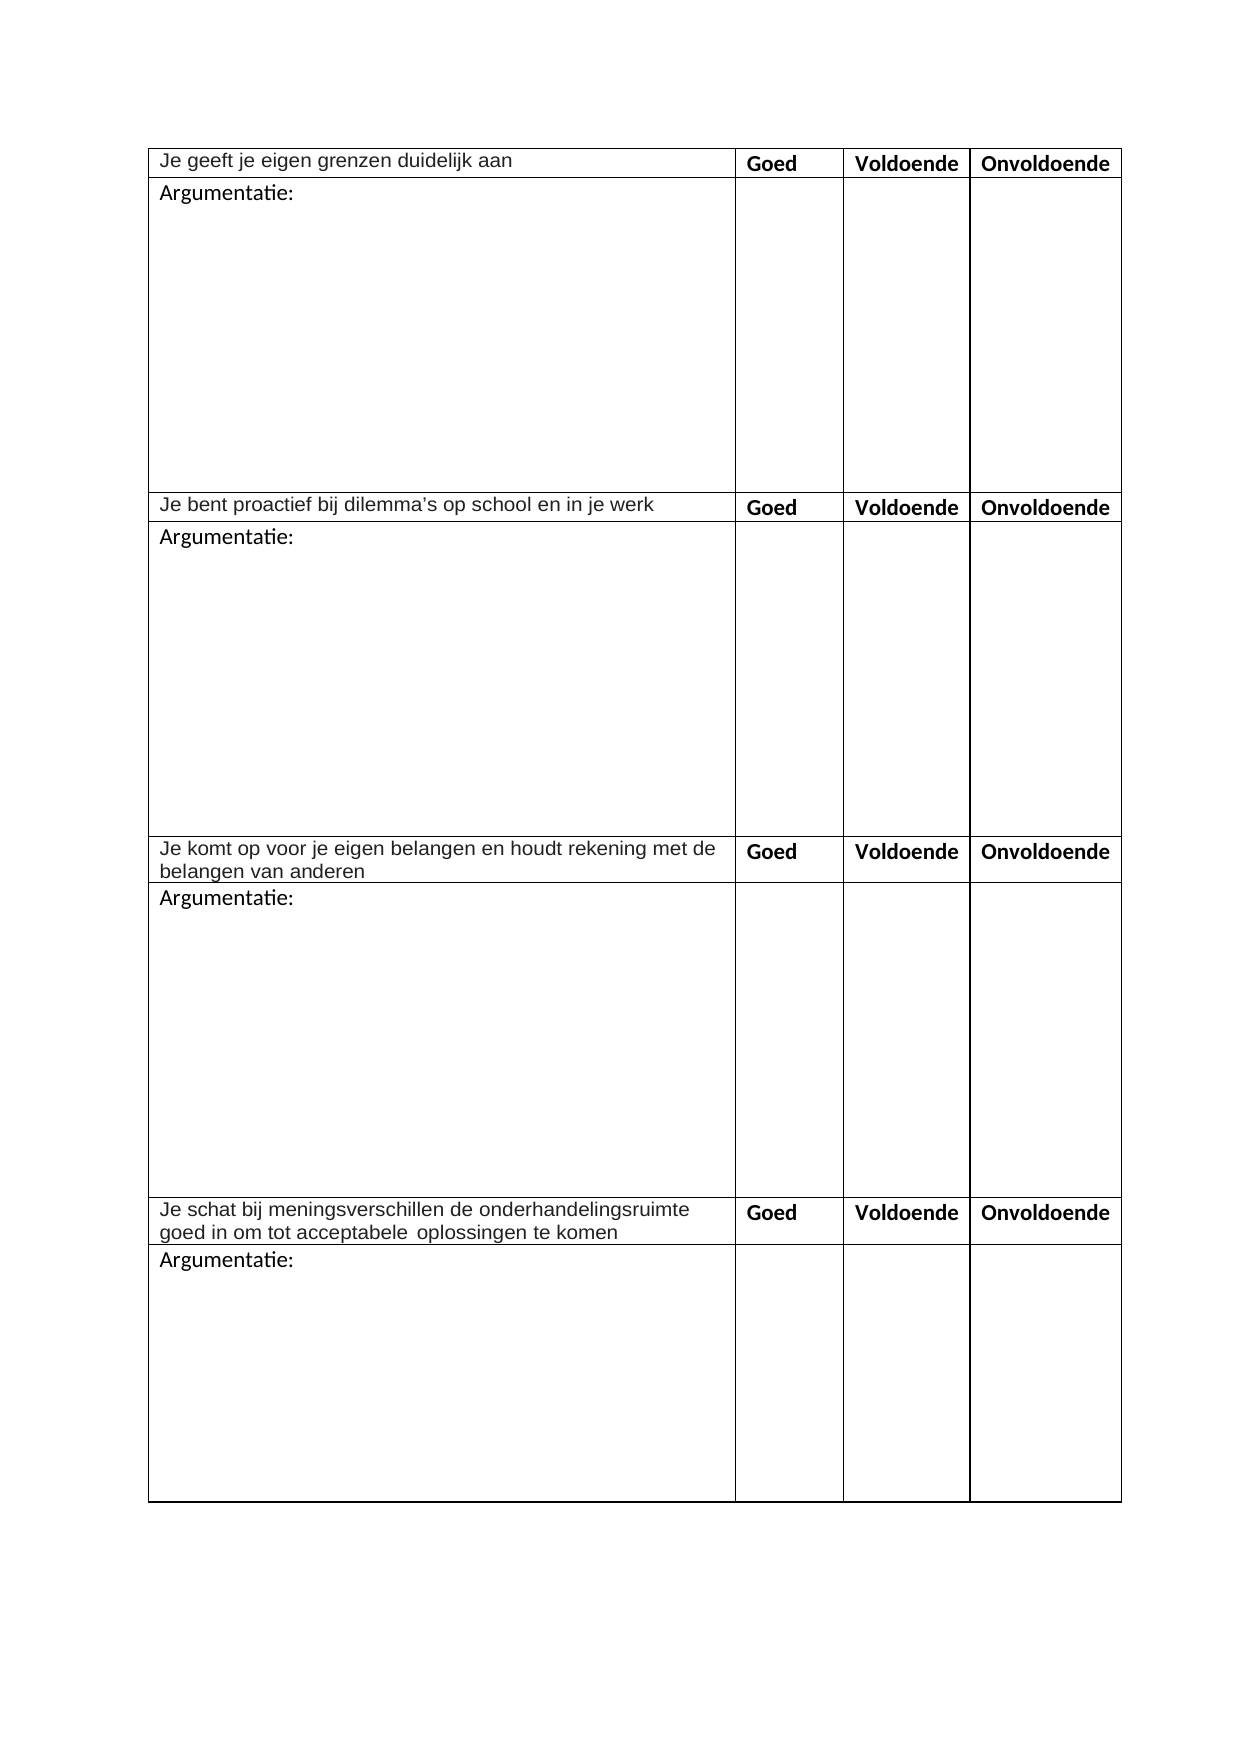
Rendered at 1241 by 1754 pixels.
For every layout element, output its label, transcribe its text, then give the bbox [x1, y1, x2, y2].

table_cell Voldoende [844, 1198, 969, 1244]
table_cell Argumentatie: [149, 522, 735, 836]
table_cell Voldoende [844, 149, 969, 177]
table_cell Je schat bij meningsverschillen de onderhandelingsruimte goed in om tot acceptabele oplossingen te komen [149, 1198, 735, 1244]
table_cell Goed [736, 1198, 843, 1244]
table_cell Argumentatie: [149, 883, 735, 1197]
table_cell Voldoende [844, 837, 969, 882]
table_cell Je geeft je eigen grenzen duidelijk aan [149, 149, 735, 177]
table_cell Onvoldoende [971, 149, 1121, 177]
table_cell Argumentatie: [149, 1245, 735, 1501]
table_cell [736, 883, 843, 1197]
table_cell [971, 1245, 1121, 1501]
table_cell [844, 1245, 969, 1501]
table_cell [844, 522, 969, 836]
table_cell Voldoende [844, 493, 969, 521]
table_cell Goed [736, 493, 843, 521]
table_cell Argumentatie: [149, 178, 735, 492]
table_cell [844, 883, 969, 1197]
table_cell [736, 522, 843, 836]
table_cell Onvoldoende [971, 493, 1121, 521]
table_cell [971, 883, 1121, 1197]
table_cell [736, 1245, 843, 1501]
table_cell Je bent proactief bij dilemma’s op school en in je werk [149, 493, 735, 521]
table_cell [844, 178, 969, 492]
table_cell Je komt op voor je eigen belangen en houdt rekening met de belangen van anderen [149, 837, 735, 882]
table_cell Goed [736, 837, 843, 882]
table_cell Onvoldoende [971, 1198, 1121, 1244]
table_cell Onvoldoende [971, 837, 1121, 882]
table_cell [736, 178, 843, 492]
table_cell [971, 522, 1121, 836]
table_cell [971, 178, 1121, 492]
table_cell Goed [736, 149, 843, 177]
